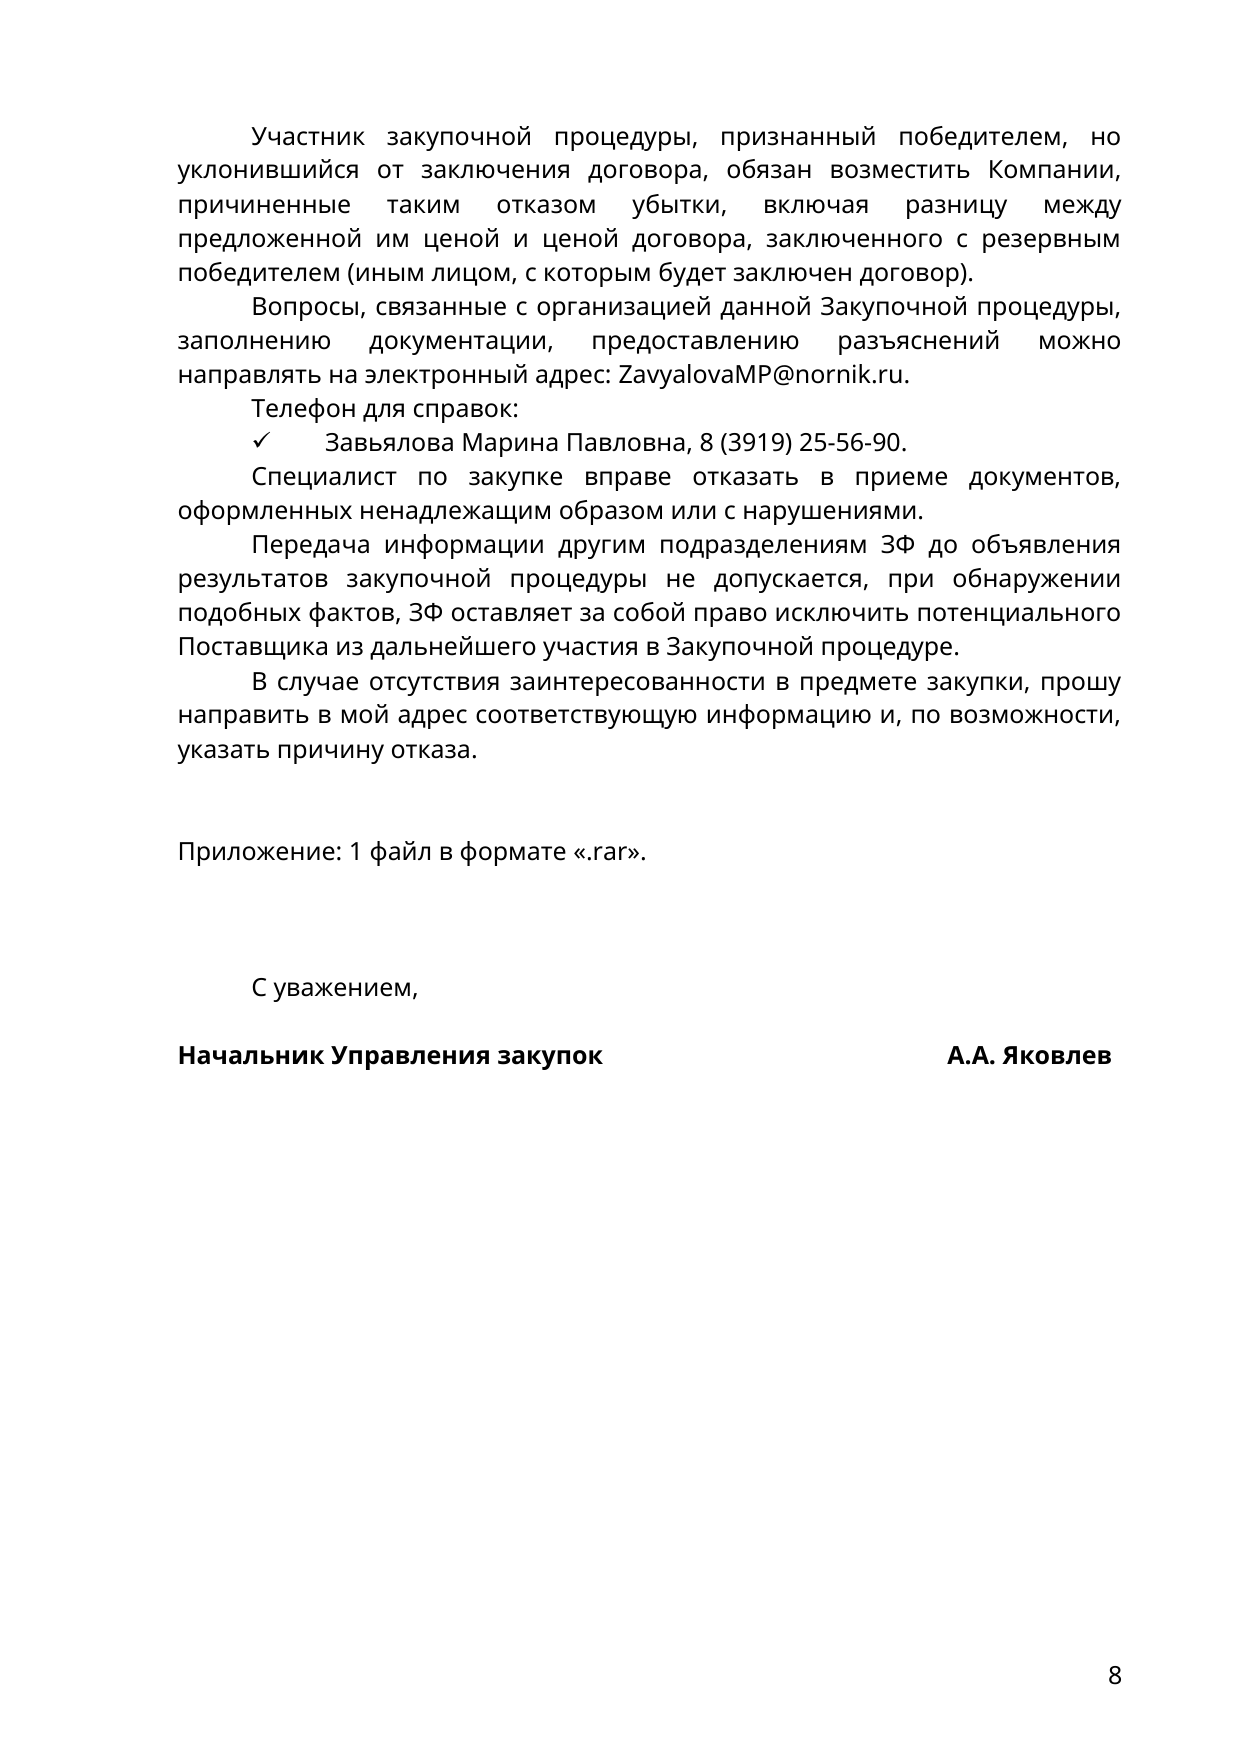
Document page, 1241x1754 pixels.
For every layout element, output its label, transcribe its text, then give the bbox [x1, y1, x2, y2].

text В случае отсутствия заинтересованности в предмете закупки, прошу направить в мой адрес соответствующую информацию и, по возможности, указать причину отказа. [177, 663, 1122, 765]
text Начальник Управления закупок А.А. Яковлев [177, 1038, 1122, 1072]
text Участник закупочной процедуры, признанный победителем, но уклонившийся от заключения договора, обязан возместить Компании, причиненные таким отказом убытки, включая разницу между предложенной им ценой и ценой договора, заключенного с резервным победителем (иным лицом, с которым будет заключен договор). [177, 118, 1122, 288]
text Специалист по закупке вправе отказать в приеме документов, оформленных ненадлежащим образом или с нарушениями. [177, 459, 1122, 527]
text С уважением, [177, 970, 1122, 1004]
list Завьялова Марина Павловна, 8 (3919) 25-56-90. [251, 425, 1122, 459]
text Вопросы, связанные с организацией данной Закупочной процедуры, заполнению документации, предоставлению разъяснений можно направлять на электронный адрес: ZavyalovaMP@nornik.ru. [177, 288, 1122, 391]
text Телефон для справок: [177, 391, 1122, 425]
text Приложение: 1 файл в формате «.rar». [177, 833, 1122, 867]
text Передача информации другим подразделениям ЗФ до объявления результатов закупочной процедуры не допускается, при обнаружении подобных фактов, ЗФ оставляет за собой право исключить потенциального Поставщика из дальнейшего участия в Закупочной процедуре. [177, 527, 1122, 663]
